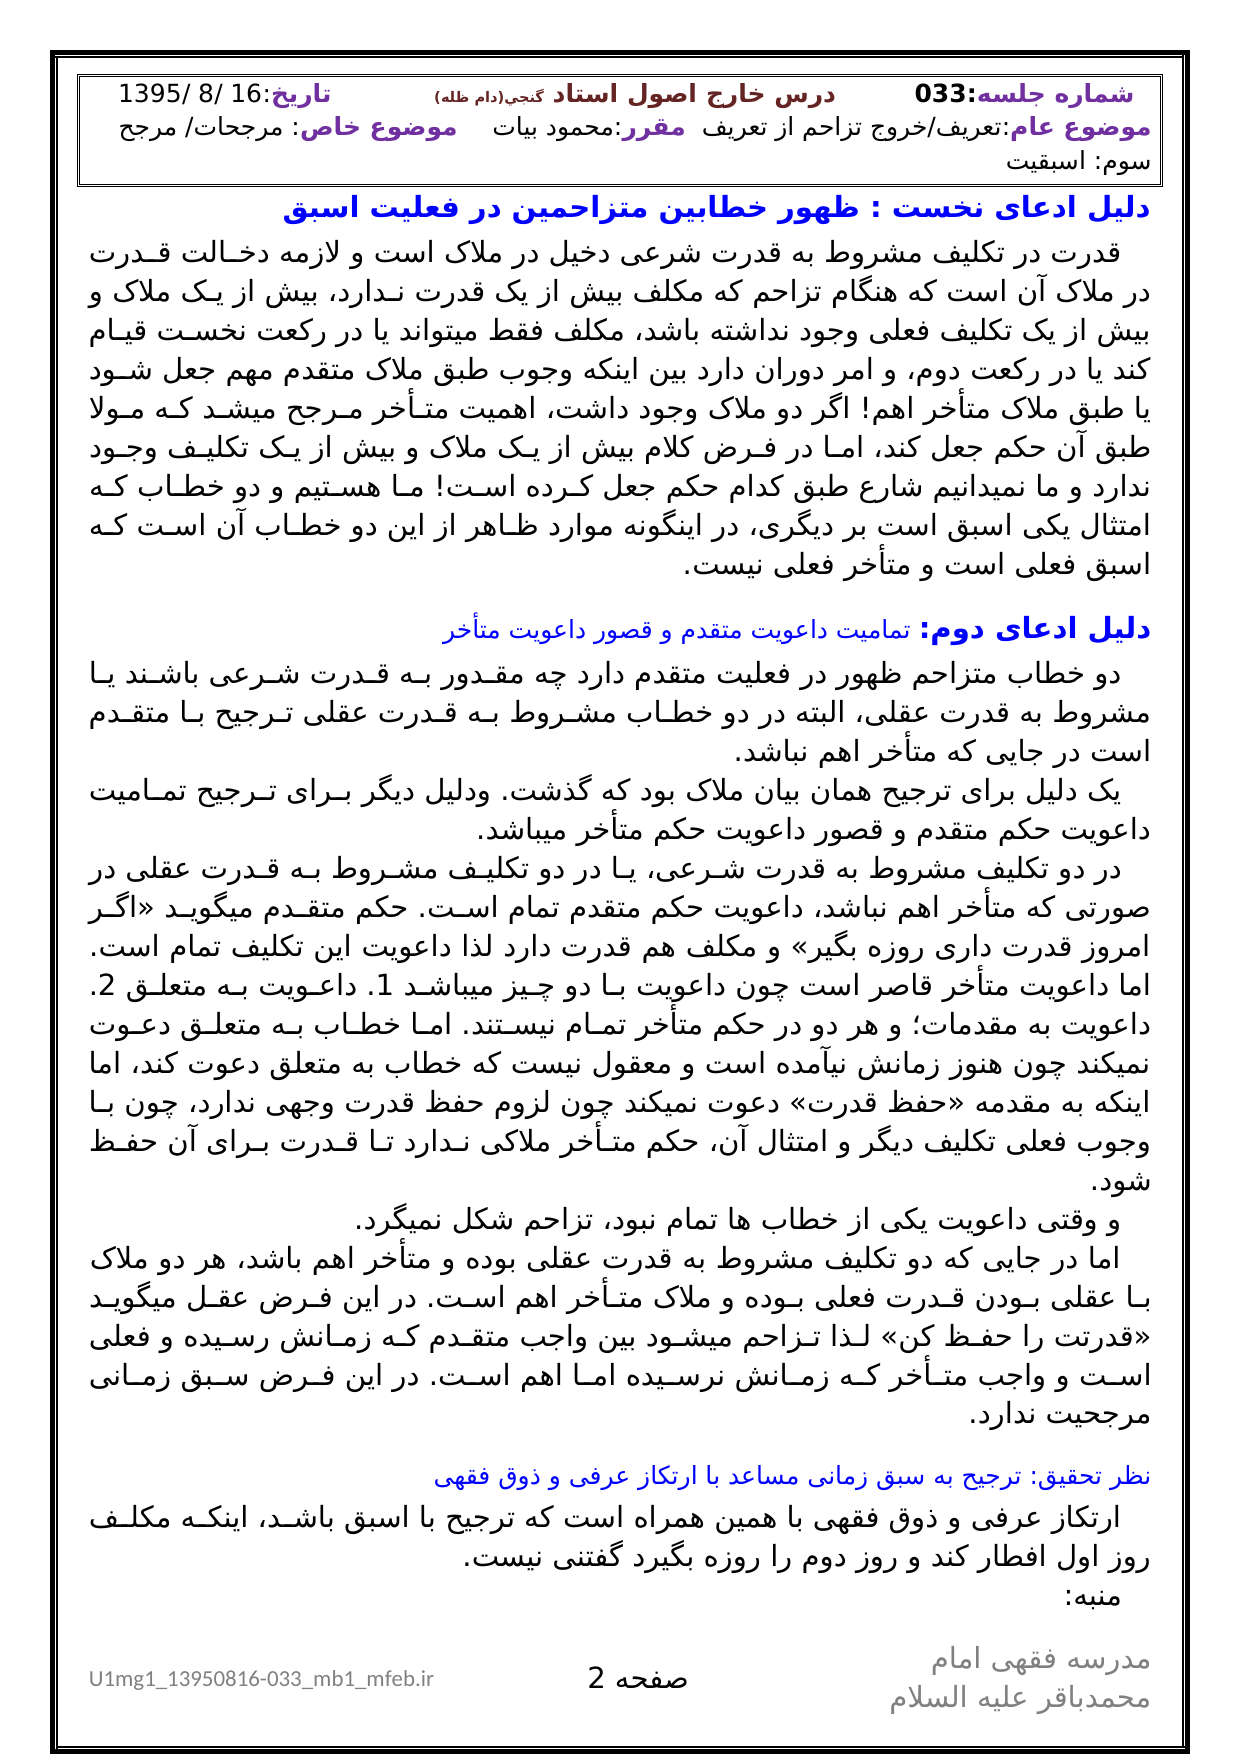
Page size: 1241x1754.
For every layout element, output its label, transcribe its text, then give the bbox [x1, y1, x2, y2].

text منبه: [89, 1578, 1152, 1612]
text در دو تکلیف مشروط به قدرت شرعی، یا در دو تکلیف مشروط به قدرت عقلی در صورتی که متأخر اهم نباشد، داعویت حکم متقدم تمام است. حکم متقدم میگوید «اگر امروز قدرت داری روزه بگیر» و مکلف هم قدرت دارد لذا داعویت این تکلیف تمام است. اما داعویت متأخر قاصر است چون داعویت با دو چیز میباشد 1. داعویت به متعلق 2. داعویت به مقدمات؛ و هر دو در حکم متأخر تمام نیستند. اما خطاب به متعلق دعوت نمیکند چون هنوز زمانش نیآمده است و معقول نیست که خطاب به متعلق دعوت کند، اما اینکه به مقدمه «حفظ قدرت» دعوت نمیکند چون لزوم حفظ قدرت وجهی ندارد، چون با وجوب فعلی تکلیف دیگر و امتثال آن، حکم متأخر ملاکی ندارد تا قدرت برای آن حفظ شود. [89, 851, 1152, 1197]
text ارتکاز عرفی و ذوق فقهی با همین همراه است که ترجیح با اسبق باشد، اینکه مکلف روز اول افطار کند و روز دوم را روزه بگیرد گفتنی نیست. [89, 1501, 1152, 1573]
subtitle دلیل ادعای دوم: تمامیت داعویت متقدم و قصور داعویت متأخر [89, 611, 1152, 645]
text و وقتی داعویت یکی از خطاب ها تمام نبود، تزاحم شکل نمیگرد. [89, 1202, 1152, 1236]
text یک دلیل برای ترجیح همان بیان ملاک بود که گذشت. ودلیل دیگر برای ترجیح تمامیت داعویت حکم متقدم و قصور داعویت حکم متأخر میباشد. [89, 773, 1152, 846]
text اما در جایی که دو تکلیف مشروط به قدرت عقلی بوده و متأخر اهم باشد، هر دو ملاک با عقلی بودن قدرت فعلی بوده و ملاک متأخر اهم است. در این فرض عقل میگوید «قدرتت را حفظ کن» لذا تزاحم میشود بین واجب متقدم که زمانش رسیده و فعلی است و واجب متأخر که زمانش نرسیده اما اهم است. در این فرض سبق زمانی مرجحیت ندارد. [89, 1241, 1152, 1431]
text دو خطاب متزاحم ظهور در فعلیت متقدم دارد چه مقدور به قدرت شرعی باشند یا مشروط به قدرت عقلی، البته در دو خطاب مشروط به قدرت عقلی ترجیح با متقدم است در جایی که متأخر اهم نباشد. [89, 657, 1152, 768]
subtitle نظر تحقیق: ترجیح به سبق زمانی مساعد با ارتکاز عرفی و ذوق فقهی [89, 1461, 1152, 1490]
subtitle دلیل ادعای نخست : ظهور خطابین متزاحمین در فعلیت اسبق [89, 191, 1152, 224]
text قدرت در تکلیف مشروط به قدرت شرعی دخیل در ملاک است و لازمه دخالت قدرت در ملاک آن است که هنگام تزاحم که مکلف بیش از یک قدرت ندارد، بیش از یک ملاک و بیش از یک تکلیف فعلی وجود نداشته باشد، مکلف فقط میتواند یا در رکعت نخست قیام کند یا در رکعت دوم، و امر دوران دارد بین اینکه وجوب طبق ملاک متقدم مهم جعل شود یا طبق ملاک متأخر اهم! اگر دو ملاک وجود داشت، اهمیت متأخر مرجح میشد که مولا طبق آن حکم جعل کند، اما در فرض کلام بیش از یک ملاک و بیش از یک تکلیف وجود ندارد و ما نمیدانیم شارع طبق کدام حکم جعل کرده است! ما هستیم و دو خطاب که امتثال یکی اسبق است بر دیگری، در اینگونه موارد ظاهر از این دو خطاب آن است که اسبق فعلی است و متأخر فعلی نیست. [89, 236, 1152, 581]
